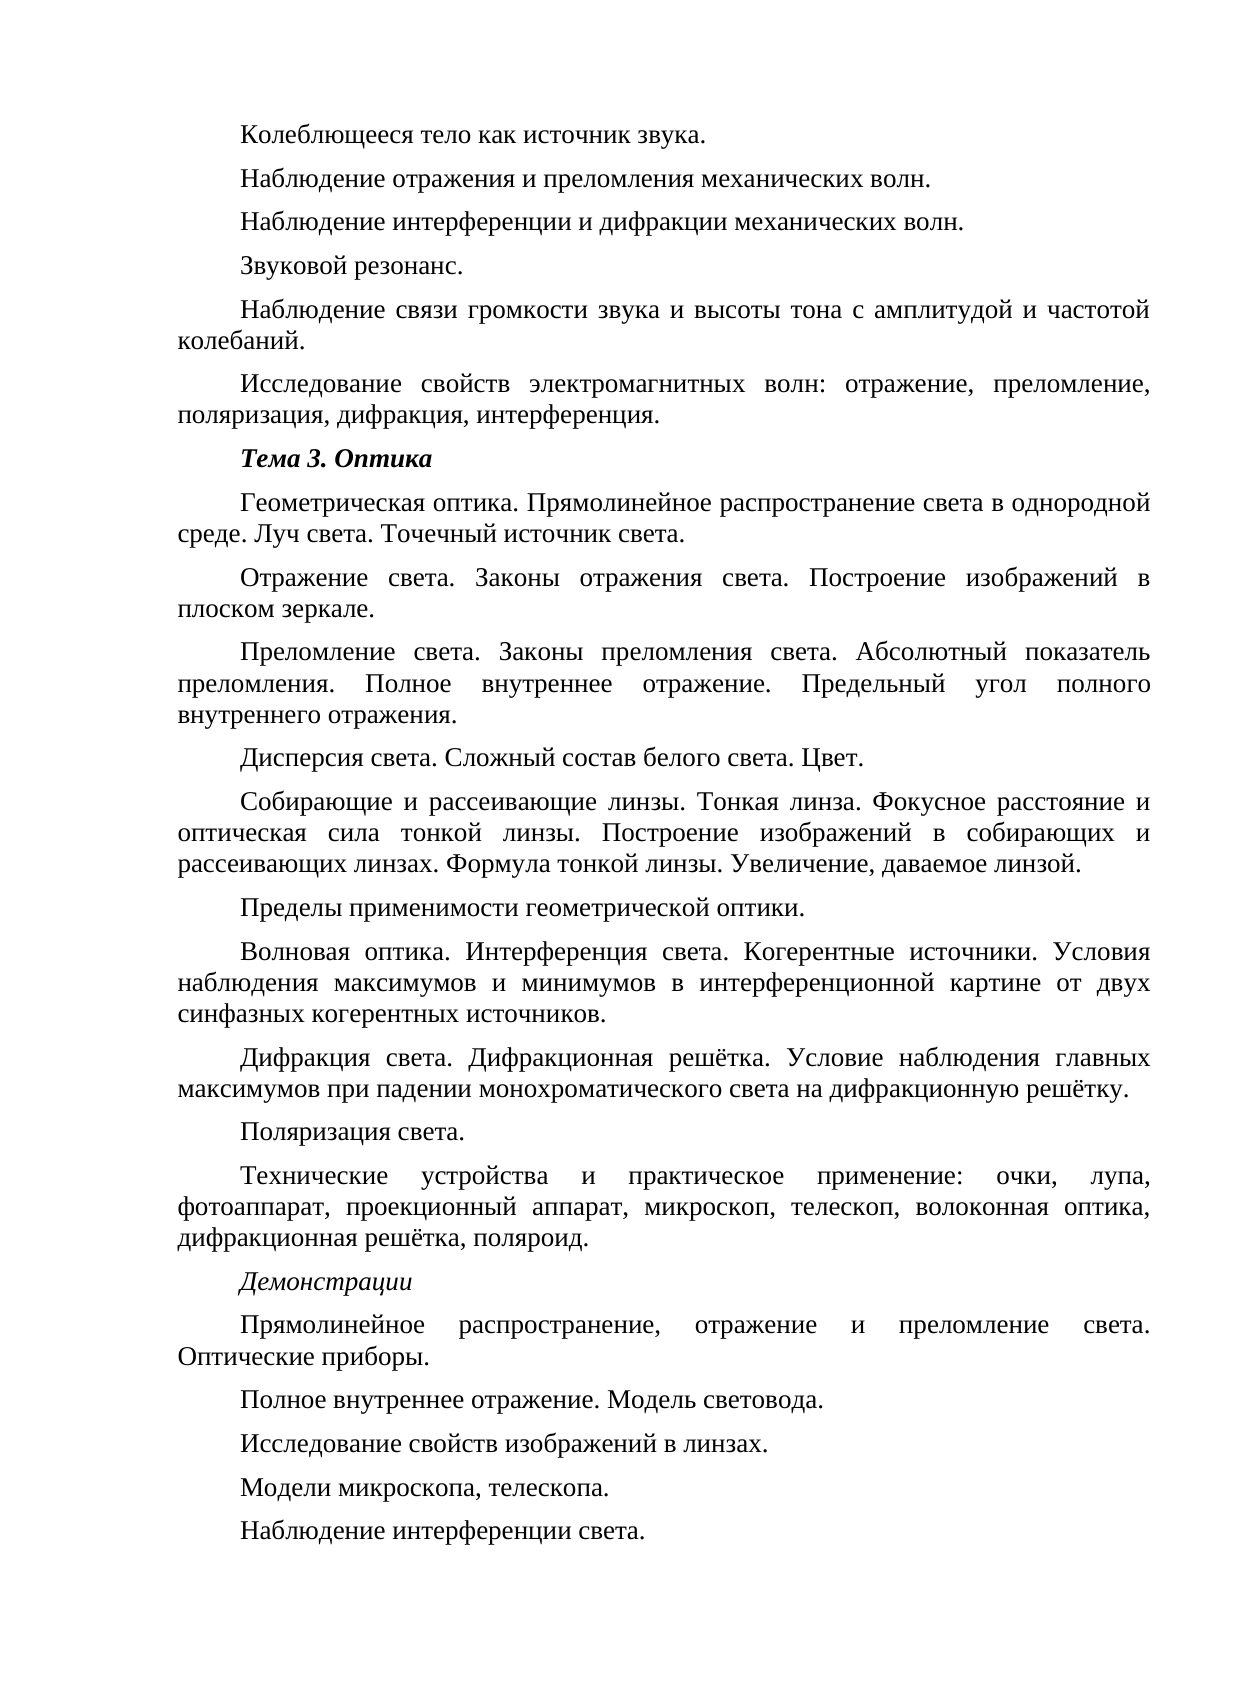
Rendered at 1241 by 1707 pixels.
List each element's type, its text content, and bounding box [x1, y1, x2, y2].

text Наблюдение интерференции света. [177, 1514, 1152, 1546]
text Наблюдение интерференции и дифракции механических волн. [177, 205, 1152, 237]
text Исследование свойств изображений в линзах. [177, 1427, 1152, 1458]
text Пределы применимости геометрической оптики. [177, 891, 1152, 922]
text Геометрическая оптика. Прямолинейное распространение света в однородной среде. Луч света. Точечный источник света. [177, 486, 1152, 548]
text Поляризация света. [177, 1115, 1152, 1147]
text Тема 3. Оптика [177, 442, 1152, 473]
text Демонстрации [177, 1265, 1152, 1296]
text Собирающие и рассеивающие линзы. Тонкая линза. Фокусное расстояние и оптическая сила тонкой линзы. Построение изображений в собирающих и рассеивающих линзах. Формула тонкой линзы. Увеличение, даваемое линзой. [177, 785, 1152, 878]
text Звуковой резонанс. [177, 249, 1152, 280]
text Дифракция света. Дифракционная решётка. Условие наблюдения главных максимумов при падении монохроматического света на дифракционную решётку. [177, 1041, 1152, 1103]
text Модели микроскопа, телескопа. [177, 1471, 1152, 1502]
text Наблюдение связи громкости звука и высоты тона с амплитудой и частотой колебаний. [177, 293, 1152, 355]
text Технические устройства и практическое применение: очки, лупа, фотоаппарат, проекционный аппарат, микроскоп, телескоп, волоконная оптика, дифракционная решётка, поляроид. [177, 1159, 1152, 1252]
text Дисперсия света. Сложный состав белого света. Цвет. [177, 741, 1152, 773]
text Волновая оптика. Интерференция света. Когерентные источники. Условия наблюдения максимумов и минимумов в интерференционной картине от двух синфазных когерентных источников. [177, 935, 1152, 1028]
text Полное внутреннее отражение. Модель световода. [177, 1383, 1152, 1414]
text Прямолинейное распространение, отражение и преломление света. Оптические приборы. [177, 1309, 1152, 1371]
text Отражение света. Законы отражения света. Построение изображений в плоском зеркале. [177, 561, 1152, 623]
text Преломление света. Законы преломления света. Абсолютный показатель преломления. Полное внутреннее отражение. Предельный угол полного внутреннего отражения. [177, 636, 1152, 729]
text Исследование свойств электромагнитных волн: отражение, преломление, поляризация, дифракция, интерференция. [177, 367, 1152, 430]
text Колеблющееся тело как источник звука. [177, 118, 1152, 149]
text Наблюдение отражения и преломления механических волн. [177, 162, 1152, 193]
